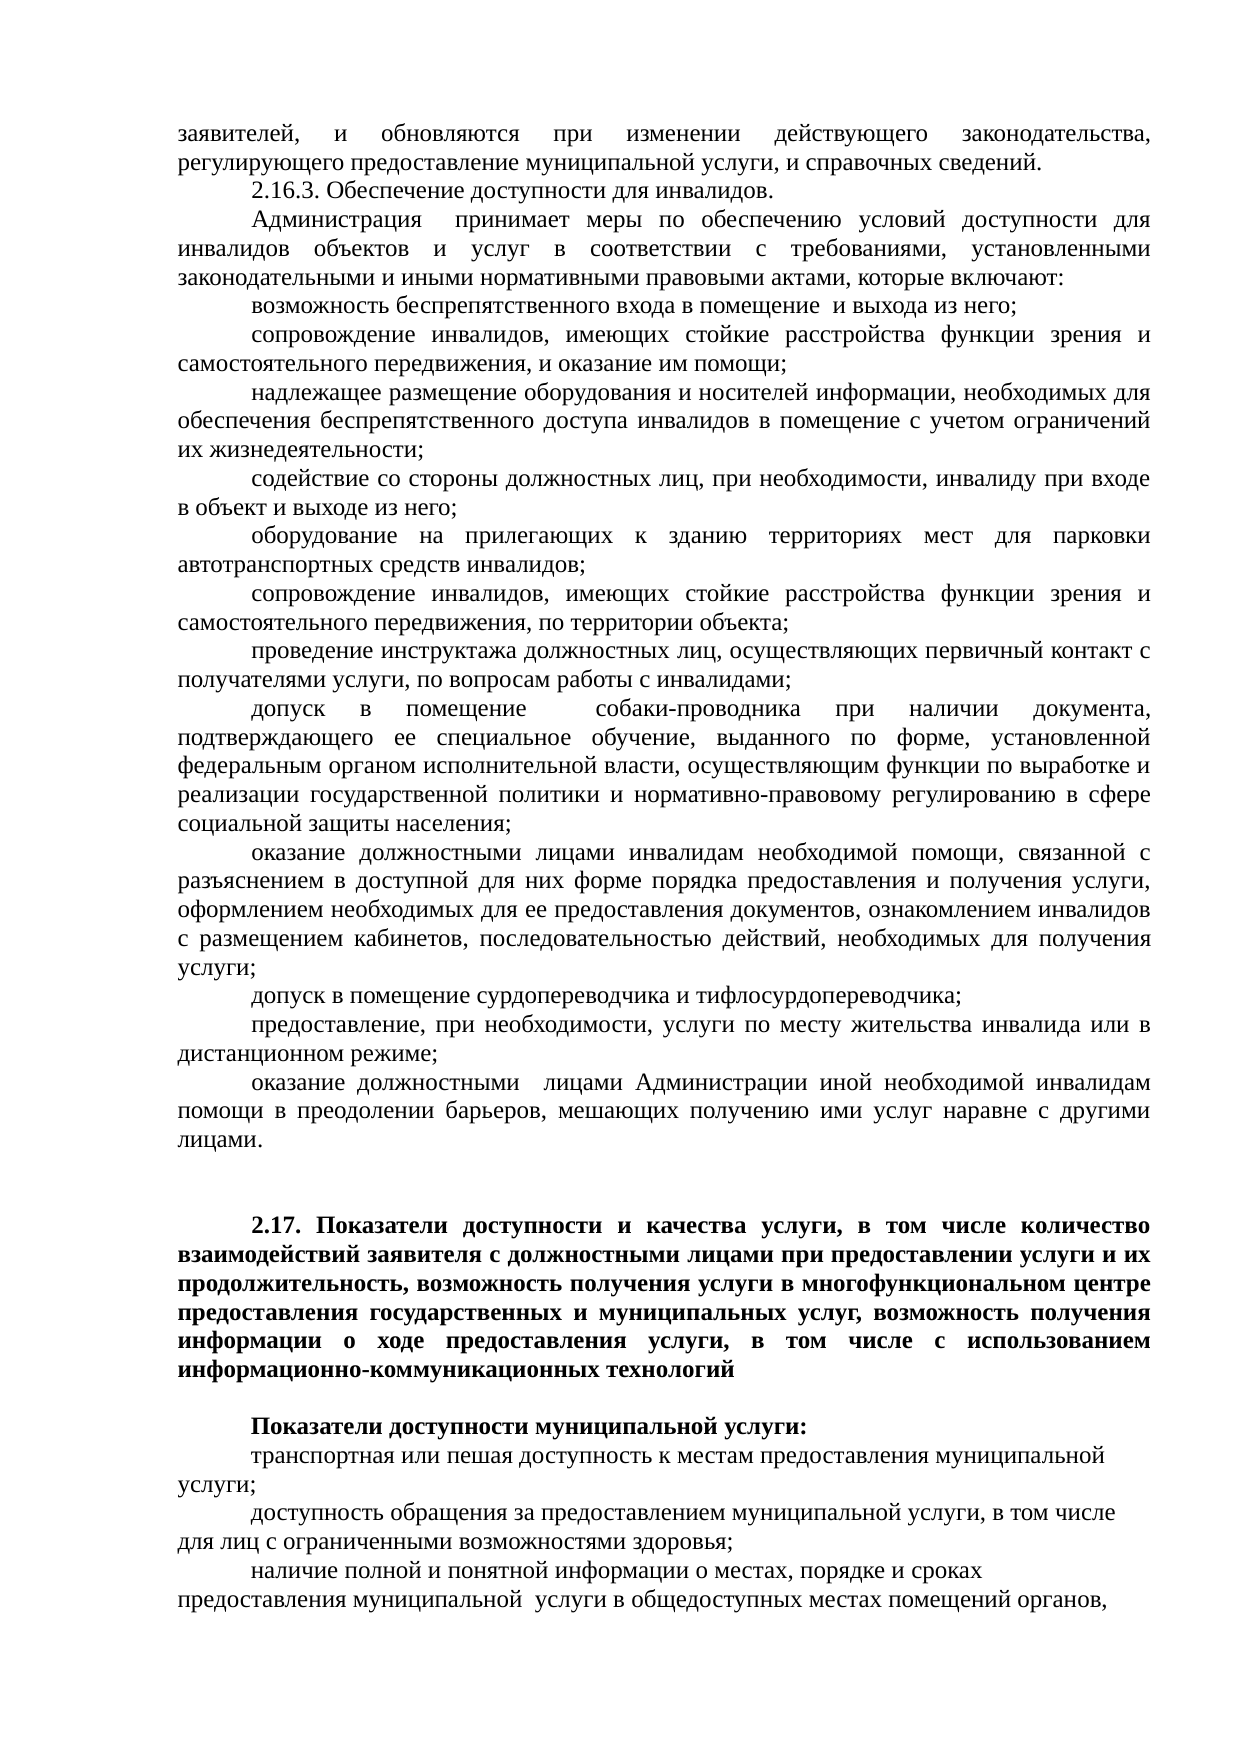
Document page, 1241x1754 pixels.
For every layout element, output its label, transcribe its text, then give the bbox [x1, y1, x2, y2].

text возможность беспрепятственного входа в помещение и выхода из него; [177, 291, 1152, 319]
text транспортная или пешая доступность к местам предоставления муниципальной услуги; [177, 1440, 1152, 1497]
text оказание должностными лицами Администрации иной необходимой инвалидам помощи в преодолении барьеров, мешающих получению ими услуг наравне с другими лицами. [177, 1067, 1152, 1153]
text доступность обращения за предоставлением муниципальной услуги, в том числе для лиц с ограниченными возможностями здоровья; [177, 1497, 1152, 1555]
text проведение инструктажа должностных лиц, осуществляющих первичный контакт с получателями услуги, по вопросам работы с инвалидами; [177, 636, 1152, 693]
text сопровождение инвалидов, имеющих стойкие расстройства функции зрения и самостоятельного передвижения, по территории объекта; [177, 578, 1152, 636]
text допуск в помещение сурдопереводчика и тифлосурдопереводчика; [177, 981, 1152, 1009]
text Показатели доступности муниципальной услуги: [177, 1411, 1152, 1440]
text содействие со стороны должностных лиц, при необходимости, инвалиду при входе в объект и выходе из него; [177, 463, 1152, 521]
text Администрация принимает меры по обеспечению условий доступности для инвалидов объектов и услуг в соответствии с требованиями, установленными законодательными и иными нормативными правовыми актами, которые включают: [177, 204, 1152, 291]
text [177, 118, 1152, 176]
text сопровождение инвалидов, имеющих стойкие расстройства функции зрения и самостоятельного передвижения, и оказание им помощи; [177, 319, 1152, 377]
text 2.17. Показатели доступности и качества услуги, в том числе количество взаимодействий заявителя с должностными лицами при предоставлении услуги и их продолжительность, возможность получения услуги в многофункциональном центре предоставления государственных и муниципальных услуг, возможность получения информации о ходе предоставления услуги, в том числе с использованием информационно-коммуникационных технологий [177, 1211, 1152, 1383]
text 2.16.3. Обеспечение доступности для инвалидов. [177, 176, 1152, 204]
text оказание должностными лицами инвалидам необходимой помощи, связанной с разъяснением в доступной для них форме порядка предоставления и получения услуги, оформлением необходимых для ее предоставления документов, ознакомлением инвалидов с размещением кабинетов, последовательностью действий, необходимых для получения услуги; [177, 837, 1152, 981]
text предоставление, при необходимости, услуги по месту жительства инвалида или в дистанционном режиме; [177, 1009, 1152, 1067]
text оборудование на прилегающих к зданию территориях мест для парковки автотранспортных средств инвалидов; [177, 521, 1152, 578]
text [177, 1555, 1152, 1612]
text надлежащее размещение оборудования и носителей информации, необходимых для обеспечения беспрепятственного доступа инвалидов в помещение с учетом ограничений их жизнедеятельности; [177, 377, 1152, 463]
text допуск в помещение собаки-проводника при наличии документа, подтверждающего ее специальное обучение, выданного по форме, установленной федеральным органом исполнительной власти, осуществляющим функции по выработке и реализации государственной политики и нормативно-правовому регулированию в сфере социальной защиты населения; [177, 693, 1152, 837]
